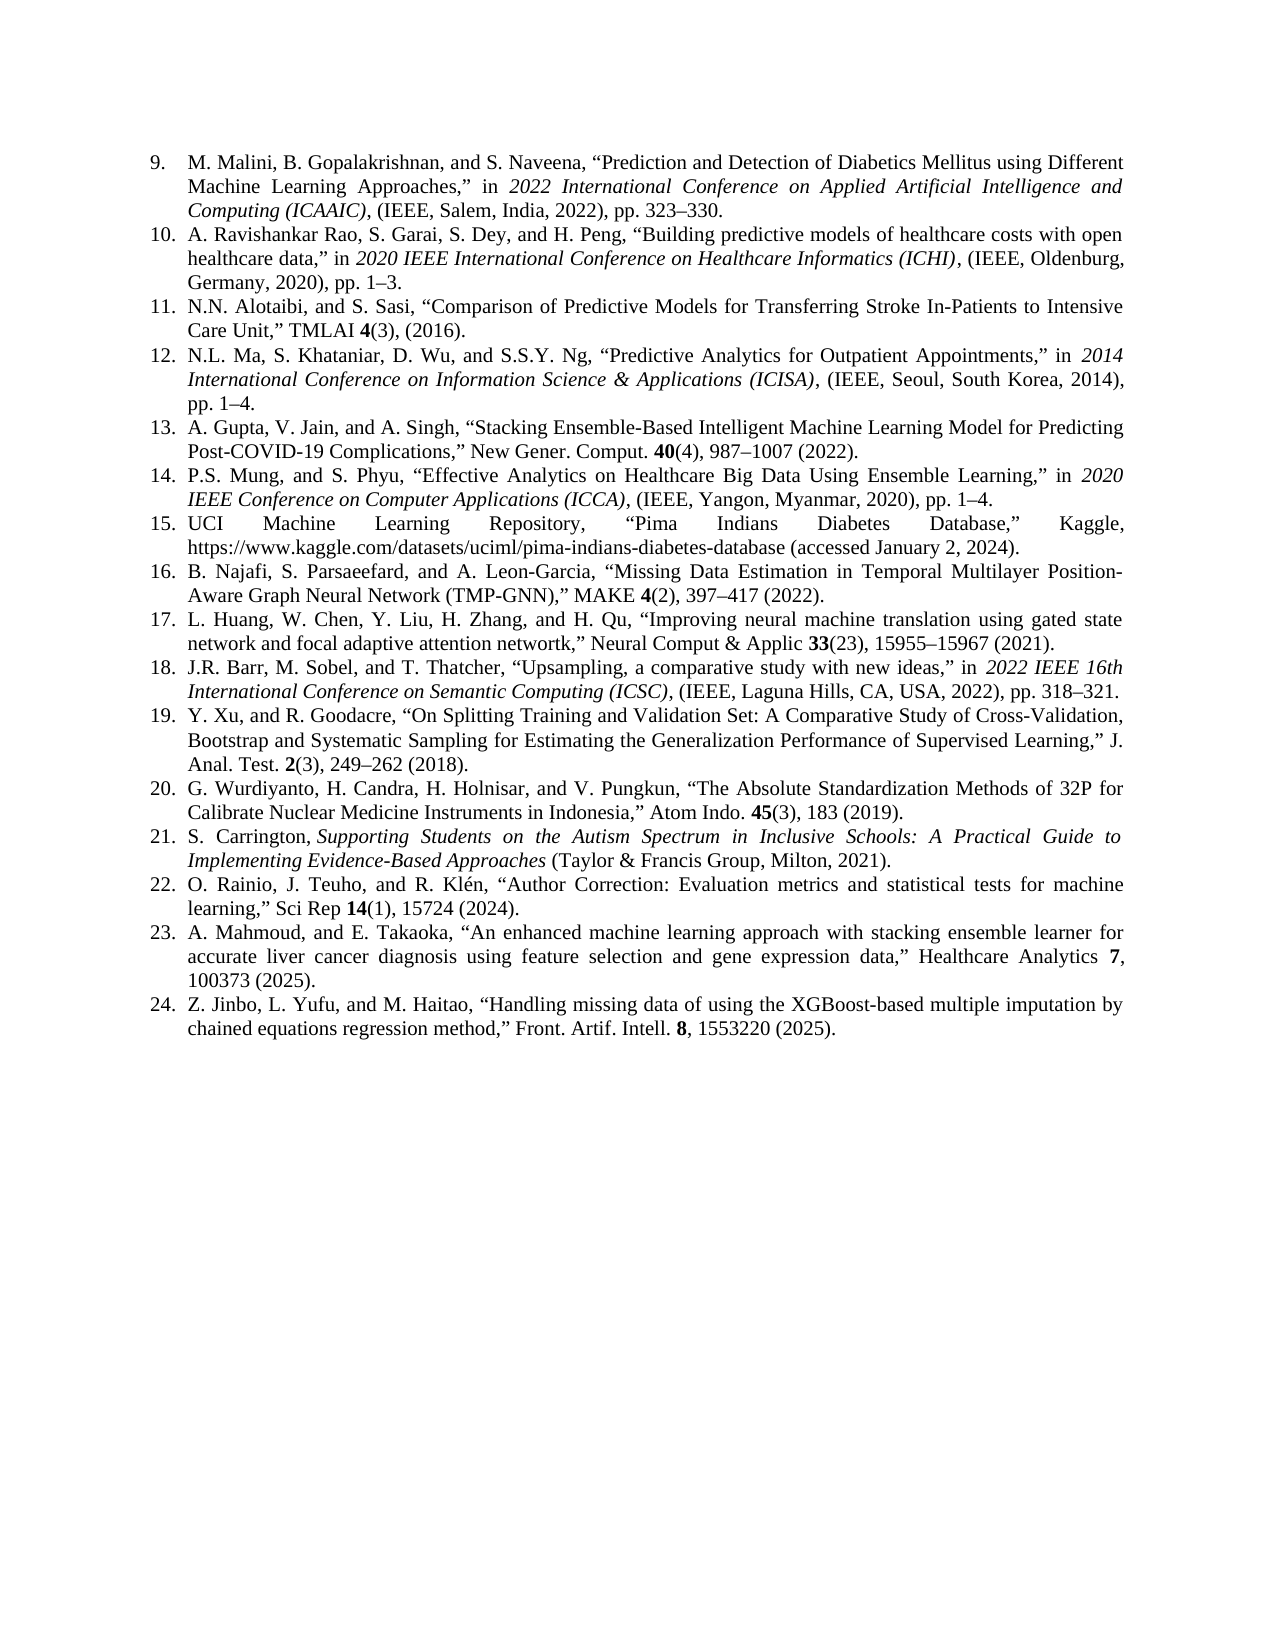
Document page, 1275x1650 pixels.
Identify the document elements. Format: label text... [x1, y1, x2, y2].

list Y. Xu, and R. Goodacre, “On Splitting Training and Validation Set: A Comparative Study of Cross-Validation, Bootstrap and Systematic Sampling for Estimating the Generalization Performance of Supervised Learning,” J. Anal. Test. 2(3), 249–262 (2018). [150, 703, 1125, 776]
list L. Huang, W. Chen, Y. Liu, H. Zhang, and H. Qu, “Improving neural machine translation using gated state network and focal adaptive attention networtk,” Neural Comput & Applic 33(23), 15955–15967 (2021). [150, 607, 1125, 655]
list J.R. Barr, M. Sobel, and T. Thatcher, “Upsampling, a comparative study with new ideas,” in 2022 IEEE 16th International Conference on Semantic Computing (ICSC), (IEEE, Laguna Hills, CA, USA, 2022), pp. 318–321. [150, 655, 1125, 703]
list M. Malini, B. Gopalakrishnan, and S. Naveena, “Prediction and Detection of Diabetics Mellitus using Different Machine Learning Approaches,” in 2022 International Conference on Applied Artificial Intelligence and Computing (ICAAIC), (IEEE, Salem, India, 2022), pp. 323–330. [150, 150, 1125, 222]
list B. Najafi, S. Parsaeefard, and A. Leon-Garcia, “Missing Data Estimation in Temporal Multilayer Position-Aware Graph Neural Network (TMP-GNN),” MAKE 4(2), 397–417 (2022). [150, 559, 1125, 607]
list G. Wurdiyanto, H. Candra, H. Holnisar, and V. Pungkun, “The Absolute Standardization Methods of 32P for Calibrate Nuclear Medicine Instruments in Indonesia,” Atom Indo. 45(3), 183 (2019). [150, 776, 1125, 824]
list O. Rainio, J. Teuho, and R. Klén, “Author Correction: Evaluation metrics and statistical tests for machine learning,” Sci Rep 14(1), 15724 (2024). [150, 872, 1125, 920]
list P.S. Mung, and S. Phyu, “Effective Analytics on Healthcare Big Data Using Ensemble Learning,” in 2020 IEEE Conference on Computer Applications (ICCA), (IEEE, Yangon, Myanmar, 2020), pp. 1–4. [150, 463, 1125, 511]
list N.N. Alotaibi, and S. Sasi, “Comparison of Predictive Models for Transferring Stroke In-Patients to Intensive Care Unit,” TMLAI 4(3), (2016). [150, 294, 1125, 342]
list N.L. Ma, S. Khataniar, D. Wu, and S.S.Y. Ng, “Predictive Analytics for Outpatient Appointments,” in 2014 International Conference on Information Science & Applications (ICISA), (IEEE, Seoul, South Korea, 2014), pp. 1–4. [150, 342, 1125, 415]
list A. Gupta, V. Jain, and A. Singh, “Stacking Ensemble-Based Intelligent Machine Learning Model for Predicting Post-COVID-19 Complications,” New Gener. Comput. 40(4), 987–1007 (2022). [150, 415, 1125, 463]
list S. Carrington, Supporting Students on the Autism Spectrum in Inclusive Schools: A Practical Guide to Implementing Evidence-Based Approaches (Taylor & Francis Group, Milton, 2021). [150, 824, 1125, 872]
list A. Ravishankar Rao, S. Garai, S. Dey, and H. Peng, “Building predictive models of healthcare costs with open healthcare data,” in 2020 IEEE International Conference on Healthcare Informatics (ICHI), (IEEE, Oldenburg, Germany, 2020), pp. 1–3. [150, 222, 1125, 294]
list UCI Machine Learning Repository, “Pima Indians Diabetes Database,” Kaggle, https://www.kaggle.com/datasets/uciml/pima-indians-diabetes-database (accessed January 2, 2024). [150, 511, 1125, 559]
list Z. Jinbo, L. Yufu, and M. Haitao, “Handling missing data of using the XGBoost-based multiple imputation by chained equations regression method,” Front. Artif. Intell. 8, 1553220 (2025). [150, 992, 1125, 1040]
list A. Mahmoud, and E. Takaoka, “An enhanced machine learning approach with stacking ensemble learner for accurate liver cancer diagnosis using feature selection and gene expression data,” Healthcare Analytics 7, 100373 (2025). [150, 920, 1125, 992]
